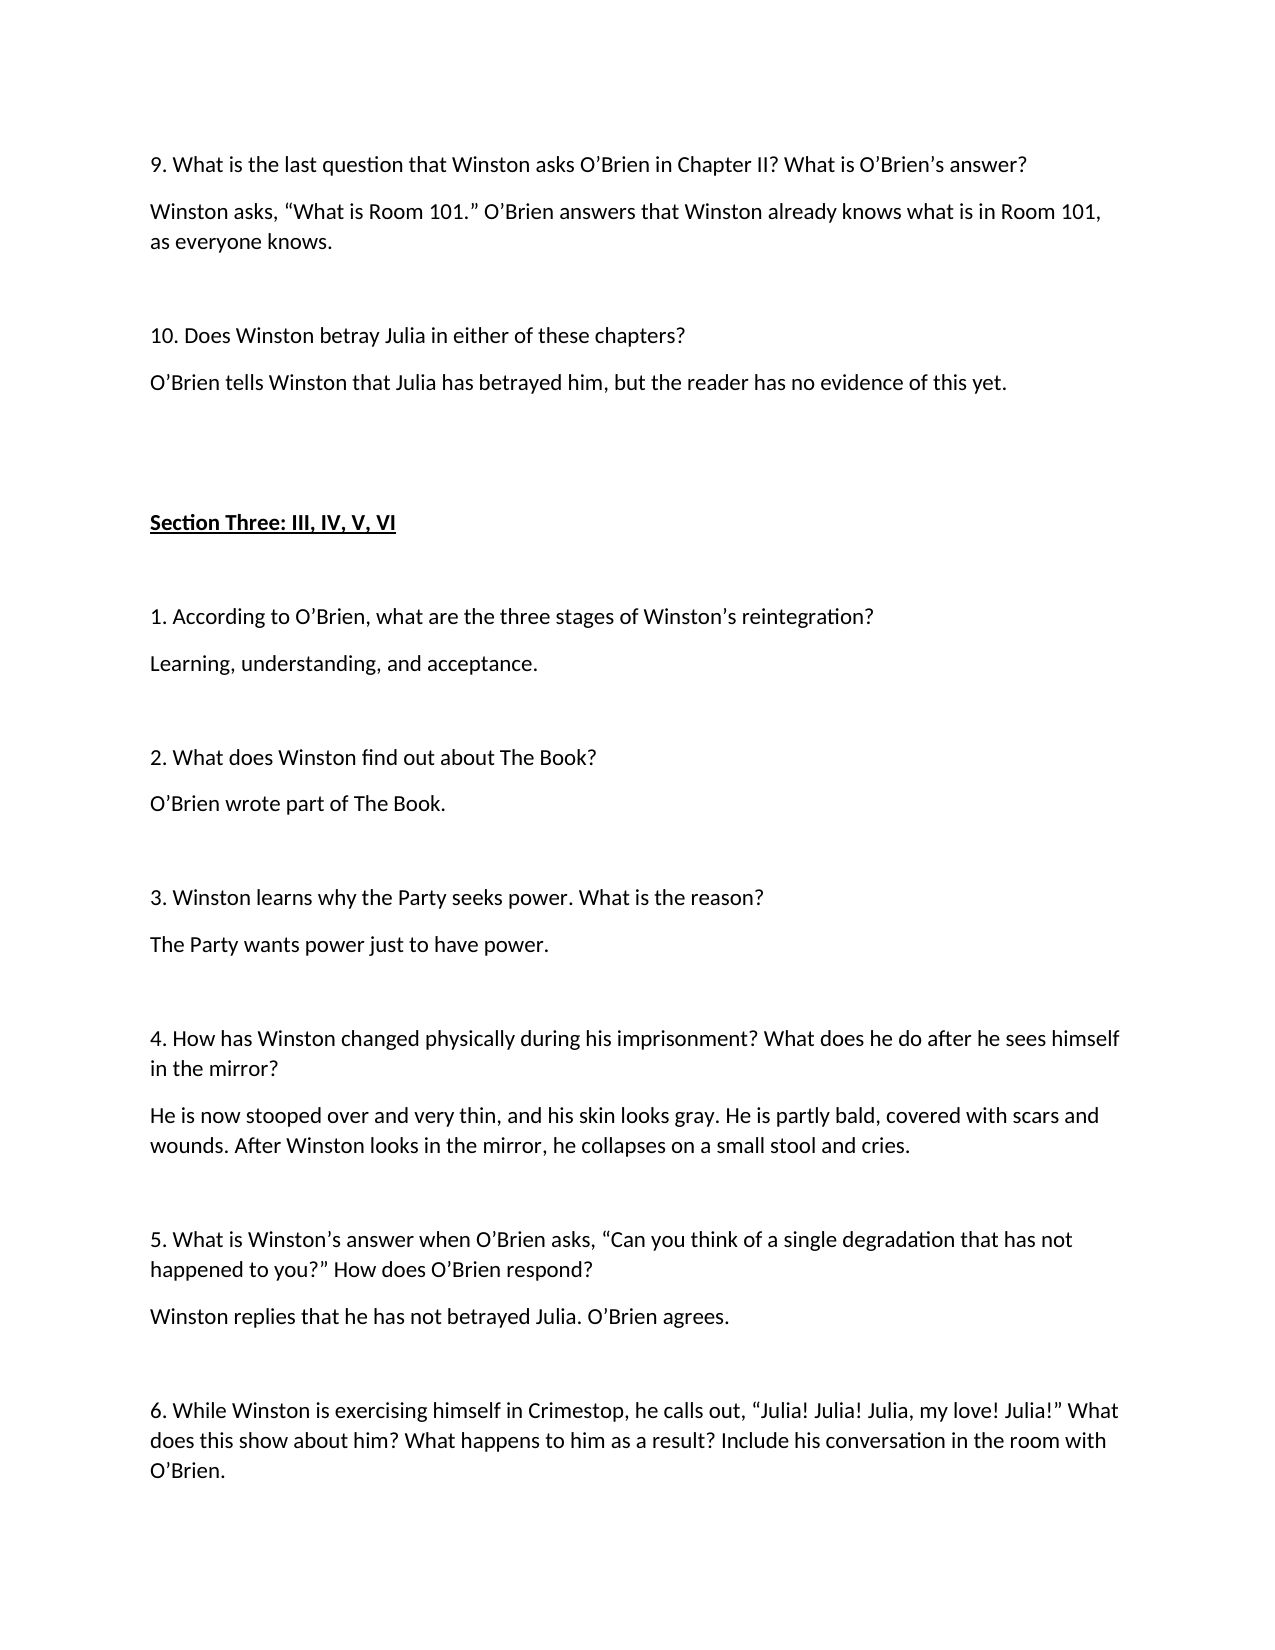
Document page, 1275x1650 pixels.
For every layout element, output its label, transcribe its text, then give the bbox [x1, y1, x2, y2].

text 1. According to O’Brien, what are the three stages of Winston’s reintegration? [150, 602, 1125, 630]
text O’Brien wrote part of The Book. [150, 789, 1125, 818]
text Winston replies that he has not betrayed Julia. O’Brien agrees. [150, 1302, 1125, 1330]
text The Party wants power just to have power. [150, 930, 1125, 958]
text He is now stooped over and very thin, and his skin looks gray. He is partly bald, covered with scars and wounds. After Winston looks in the mirror, he collapses on a small stool and cries. [150, 1101, 1125, 1159]
text Section Three: III, IV, V, VI [150, 508, 1125, 536]
text 5. What is Winston’s answer when O’Brien asks, “Can you think of a single degradation that has not happened to you?” How does O’Brien respond? [150, 1225, 1125, 1283]
text 6. While Winston is exercising himself in Crimestop, he calls out, “Julia! Julia! Julia, my love! Julia!” What does this show about him? What happens to him as a result? Include his conversation in the room with O’Brien. [150, 1396, 1125, 1484]
text 4. How has Winston changed physically during his imprisonment? What does he do after he sees himself in the mirror? [150, 1024, 1125, 1082]
text Winston asks, “What is Room 101.” O’Brien answers that Winston already knows what is in Room 101, as everyone knows. [150, 197, 1125, 255]
text 2. What does Winston find out about The Book? [150, 743, 1125, 771]
text 9. What is the last question that Winston asks O’Brien in Chapter II? What is O’Brien’s answer? [150, 150, 1125, 178]
text 10. Does Winston betray Julia in either of these chapters? [150, 321, 1125, 349]
text Learning, understanding, and acceptance. [150, 649, 1125, 677]
text O’Brien tells Winston that Julia has betrayed him, but the reader has no evidence of this yet. [150, 368, 1125, 396]
text 3. Winston learns why the Party seeks power. What is the reason? [150, 883, 1125, 911]
